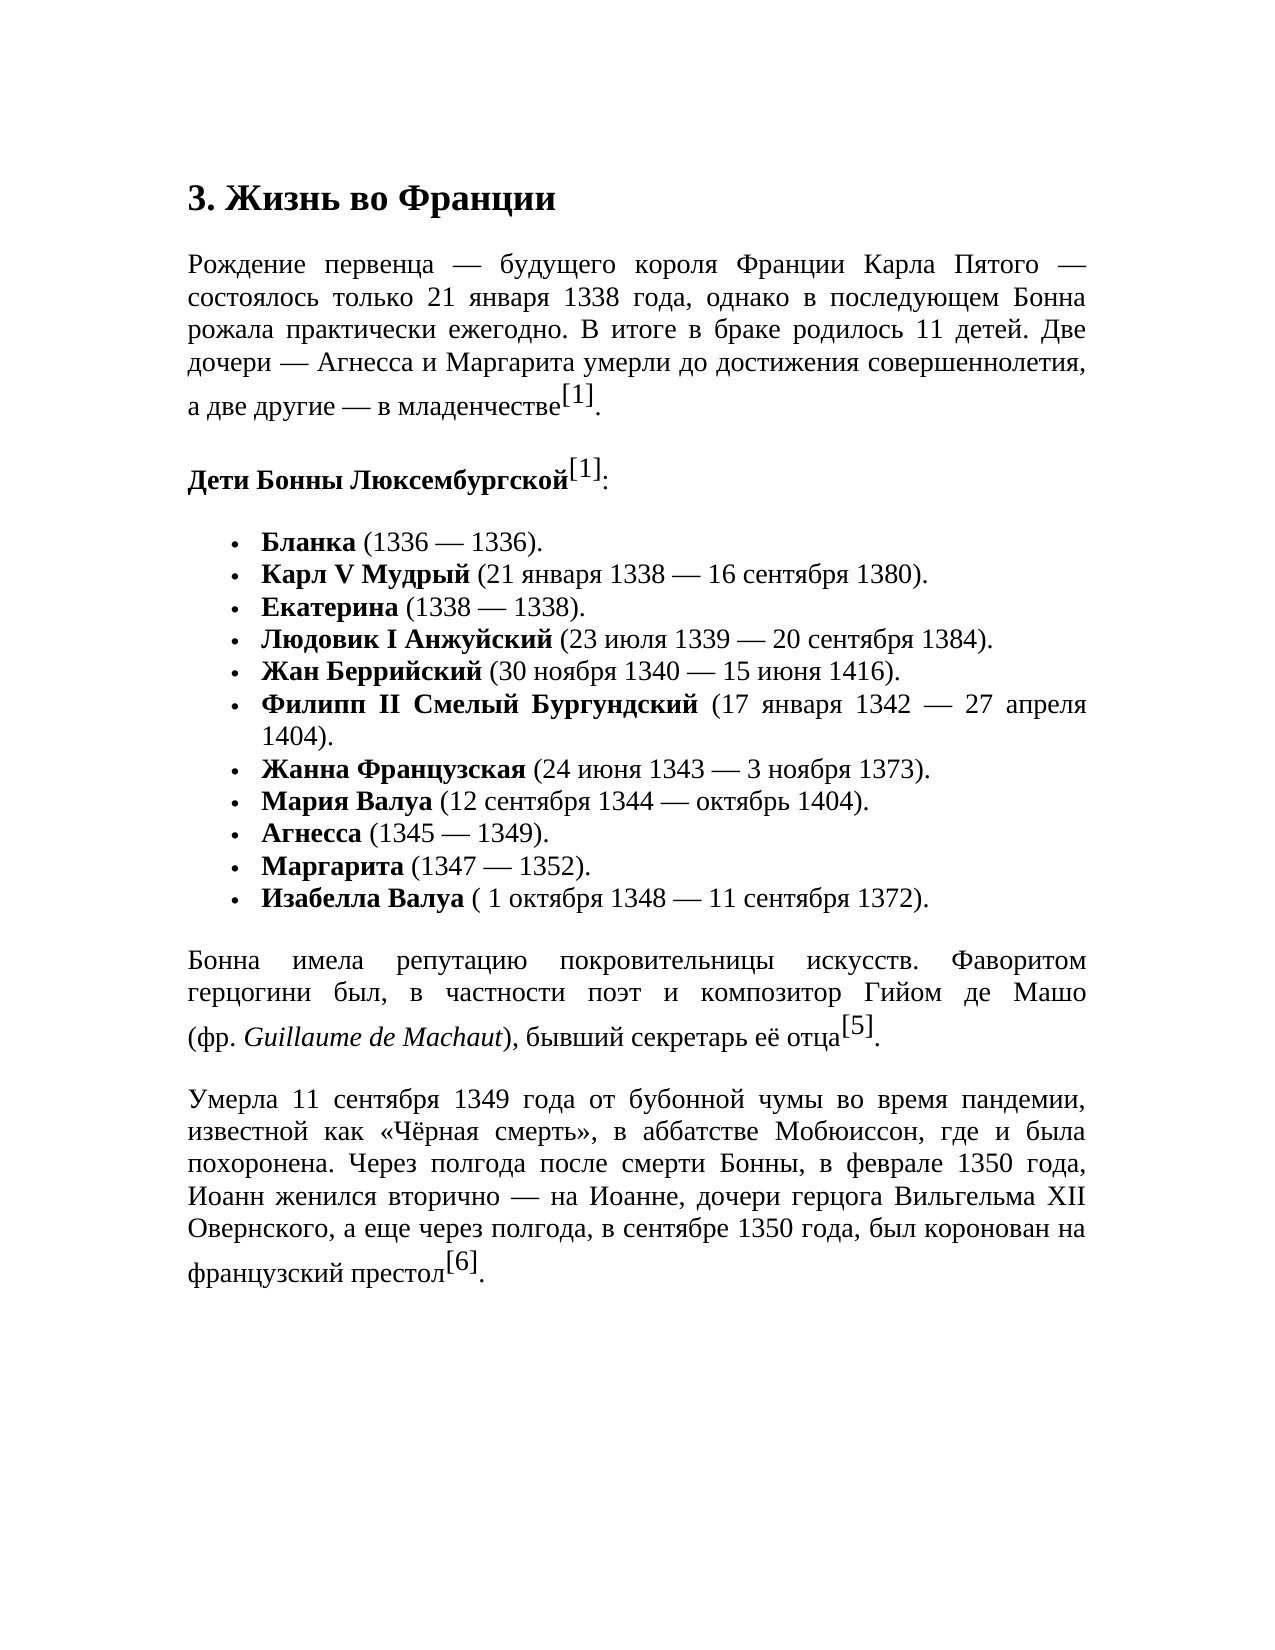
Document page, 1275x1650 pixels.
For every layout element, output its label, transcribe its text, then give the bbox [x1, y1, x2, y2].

list Мария Валуа (12 сентября 1344 — октябрь 1404). [232, 784, 1087, 816]
list Жан Беррийский (30 ноября 1340 — 15 июня 1416). [232, 654, 1087, 687]
text Умерла 11 сентября 1349 года от бубонной чумы во время пандемии, известной как «Чёрная смерть», в аббатстве Мобюиссон, где и была похоронена. Через полгода после смерти Бонны, в феврале 1350 года, Иоанн женился вторично — на Иоанне, дочери герцога Вильгельма XII Овернского, а еще через полгода, в сентябре 1350 года, был коронован на французский престол[6]. [187, 1082, 1087, 1288]
list Карл V Мудрый (21 января 1338 — 16 сентября 1380). [232, 557, 1087, 590]
list Агнесса (1345 — 1349). [232, 816, 1087, 849]
list Екатерина (1338 — 1338). [232, 590, 1087, 622]
list Филипп II Смелый Бургундский (17 января 1342 — 27 апреля 1404). [232, 687, 1087, 752]
list Людовик I Анжуйский (23 июля 1339 — 20 сентября 1384). [232, 622, 1087, 654]
list 3. Жизнь во Франции [187, 175, 1087, 218]
text Бонна имела репутацию покровительницы искусств. Фаворитом герцогини был, в частности поэт и композитор Гийом де Машо (фр. Guillaume de Machaut), бывший секретарь её отца[5]. [187, 943, 1087, 1052]
list Маргарита (1347 — 1352). [232, 849, 1087, 881]
list Изабелла Валуа ( 1 октября 1348 — 11 сентября 1372). [232, 881, 1087, 914]
list Бланка (1336 — 1336). [232, 525, 1087, 557]
text Рождение первенца — будущего короля Франции Карла Пятого — состоялось только 21 января 1338 года, однако в последующем Бонна рожала практически ежегодно. В итоге в браке родилось 11 детей. Две дочери — Агнесса и Маргарита умерли до достижения совершеннолетия, а две другие — в младенчестве[1]. [187, 248, 1087, 422]
text Дети Бонны Люксембургской[1]: [187, 451, 1087, 495]
list Жанна Французская (24 июня 1343 — 3 ноября 1373). [232, 752, 1087, 784]
